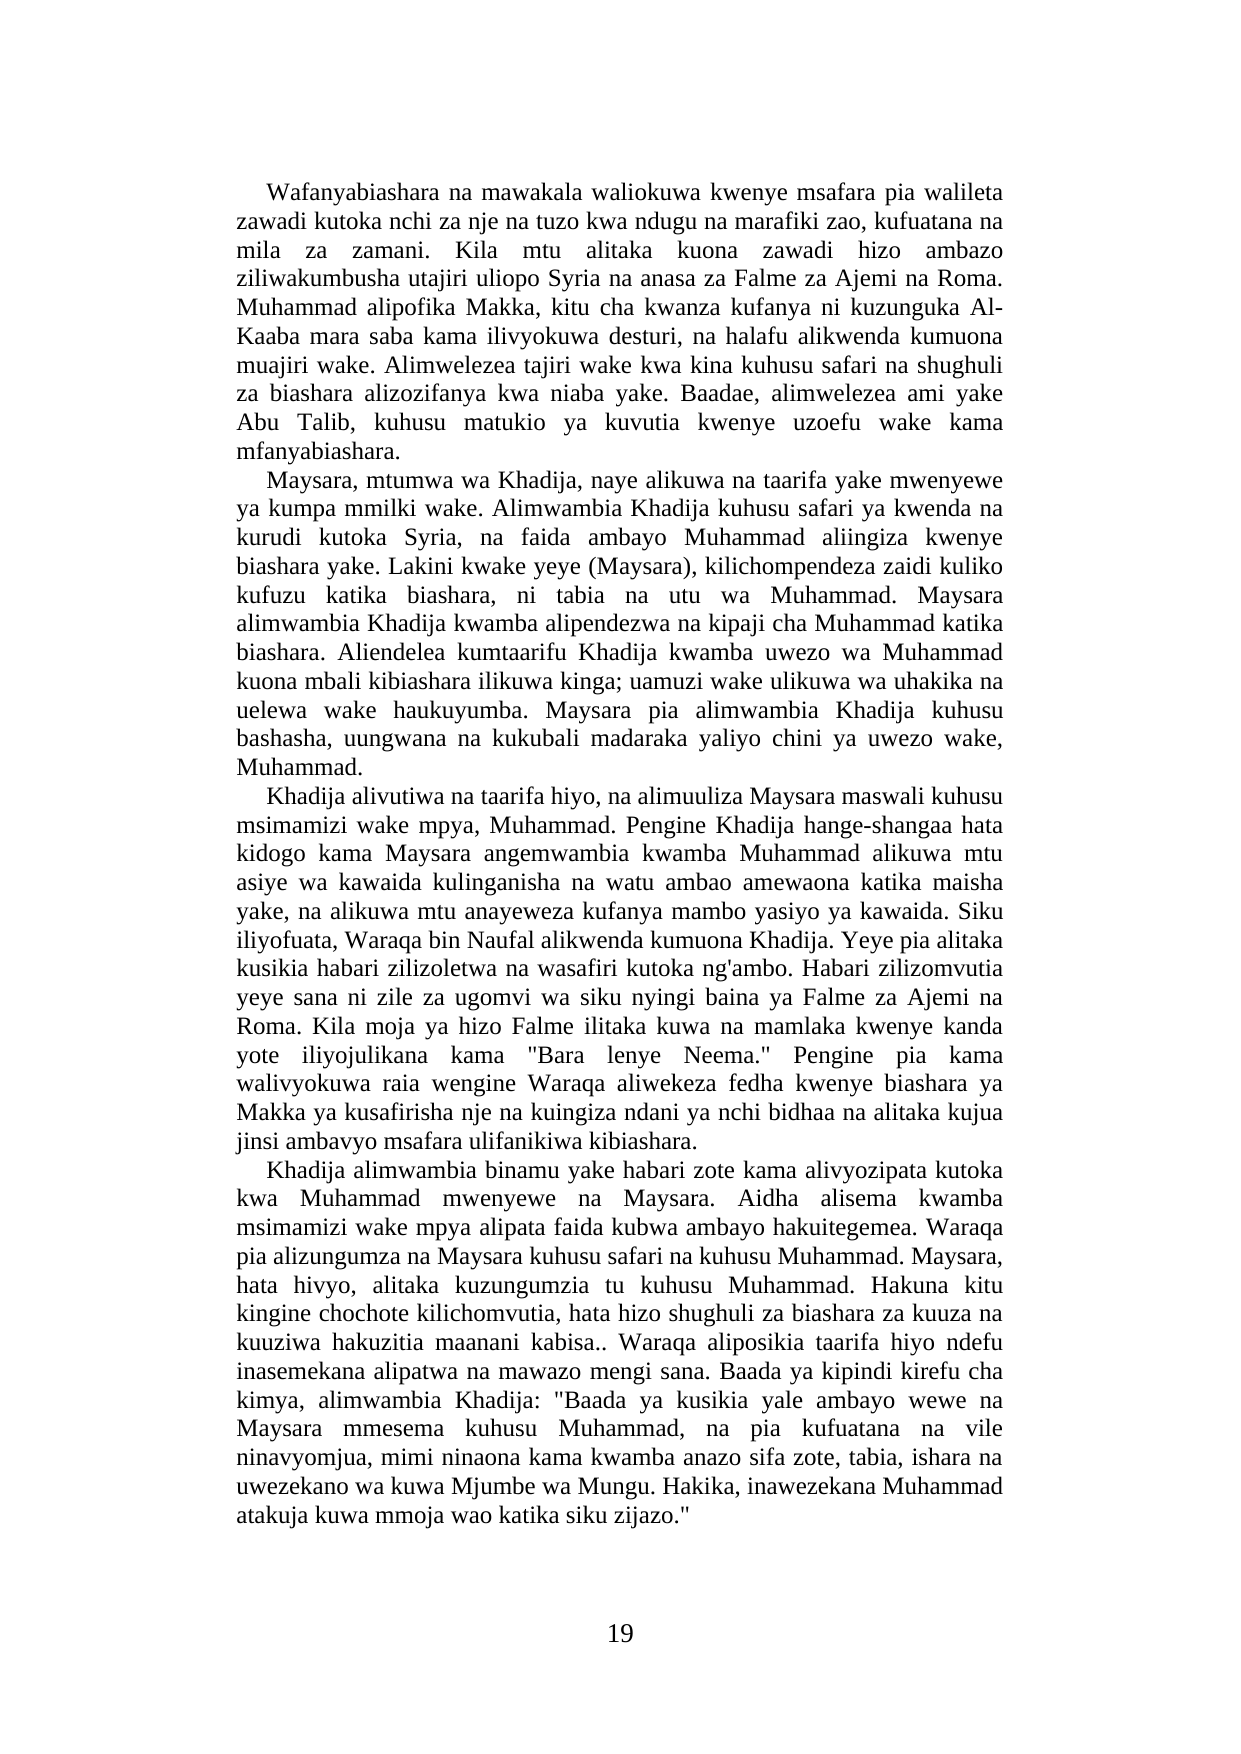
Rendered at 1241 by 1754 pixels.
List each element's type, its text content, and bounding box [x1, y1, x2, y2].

text Khadija alivutiwa na taarifa hiyo, na alimuuliza Maysara maswali kuhusu msimamizi wake mpya, Muhammad. Pengine Khadija hange-shangaa hata kidogo kama Maysara angemwambia kwamba Muhammad alikuwa mtu asiye wa kawaida kulinganisha na watu ambao amewaona katika maisha yake, na alikuwa mtu anayeweza kufanya mambo yasiyo ya kawaida. Siku iliyofuata, Waraqa bin Naufal alikwenda kumuona Khadija. Yeye pia alitaka kusikia habari zilizoletwa na wasafiri kutoka ng'ambo. Habari zilizomvutia yeye sana ni zile za ugomvi wa siku nyingi baina ya Falme za Ajemi na Roma. Kila moja ya hizo Falme ilitaka kuwa na mamlaka kwenye kanda yote iliyojulikana kama "Bara lenye Neema." Pengine pia kama walivyokuwa raia wengine Waraqa aliwekeza fedha kwenye biashara ya Makka ya kusafirisha nje na kuingiza ndani ya nchi bidhaa na alitaka kujua jinsi ambavyo msafara ulifanikiwa kibiashara. [236, 781, 1004, 1155]
text Wafanyabiashara na mawakala waliokuwa kwenye msafara pia walileta zawadi kutoka nchi za nje na tuzo kwa ndugu na marafiki zao, kufuatana na mila za zamani. Kila mtu alitaka kuona zawadi hizo ambazo ziliwakumbusha utajiri uliopo Syria na anasa za Falme za Ajemi na Roma. Muhammad alipofika Makka, kitu cha kwanza kufanya ni kuzunguka Al-Kaaba mara saba kama ilivyokuwa desturi, na halafu alikwenda kumuona muajiri wake. Alimwelezea tajiri wake kwa kina kuhusu safari na shughuli za biashara alizozifanya kwa niaba yake. Baadae, alimwelezea ami yake Abu Talib, kuhusu matukio ya kuvutia kwenye uzoefu wake kama mfanyabiashara. [236, 177, 1004, 465]
text Khadija alimwambia binamu yake habari zote kama alivyozipata kutoka kwa Muhammad mwenyewe na Maysara. Aidha alisema kwamba msimamizi wake mpya alipata faida kubwa ambayo hakuitegemea. Waraqa pia alizungumza na Maysara kuhusu safari na kuhusu Muhammad. Maysara, hata hivyo, alitaka kuzungumzia tu kuhusu Muhammad. Hakuna kitu kingine chochote kilichomvutia, hata hizo shughuli za biashara za kuuza na kuuziwa hakuzitia maanani kabisa.. Waraqa aliposikia taarifa hiyo ndefu inasemekana alipatwa na mawazo mengi sana. Baada ya kipindi kirefu cha kimya, alimwambia Khadija: "Baada ya kusikia yale ambayo wewe na Maysara mmesema kuhusu Muhammad, na pia kufuatana na vile ninavyomjua, mimi ninaona kama kwamba anazo sifa zote, tabia, ishara na uwezekano wa kuwa Mjumbe wa Mungu. Hakika, inawezekana Muhammad atakuja kuwa mmoja wao katika siku zijazo." [236, 1155, 1004, 1528]
text Maysara, mtumwa wa Khadija, naye alikuwa na taarifa yake mwenyewe ya kumpa mmilki wake. Alimwambia Khadija kuhusu safari ya kwenda na kurudi kutoka Syria, na faida ambayo Muhammad aliingiza kwenye biashara yake. Lakini kwake yeye (Maysara), kilichompendeza zaidi kuliko kufuzu katika biashara, ni tabia na utu wa Muhammad. Maysara alimwambia Khadija kwamba alipendezwa na kipaji cha Muhammad katika biashara. Aliendelea kumtaarifu Khadija kwamba uwezo wa Muhammad kuona mbali kibiashara ilikuwa kinga; uamuzi wake ulikuwa wa uhakika na uelewa wake haukuyumba. Maysara pia alimwambia Khadija kuhusu bashasha, uungwana na kukubali madaraka yaliyo chini ya uwezo wake, Muhammad. [236, 465, 1004, 781]
